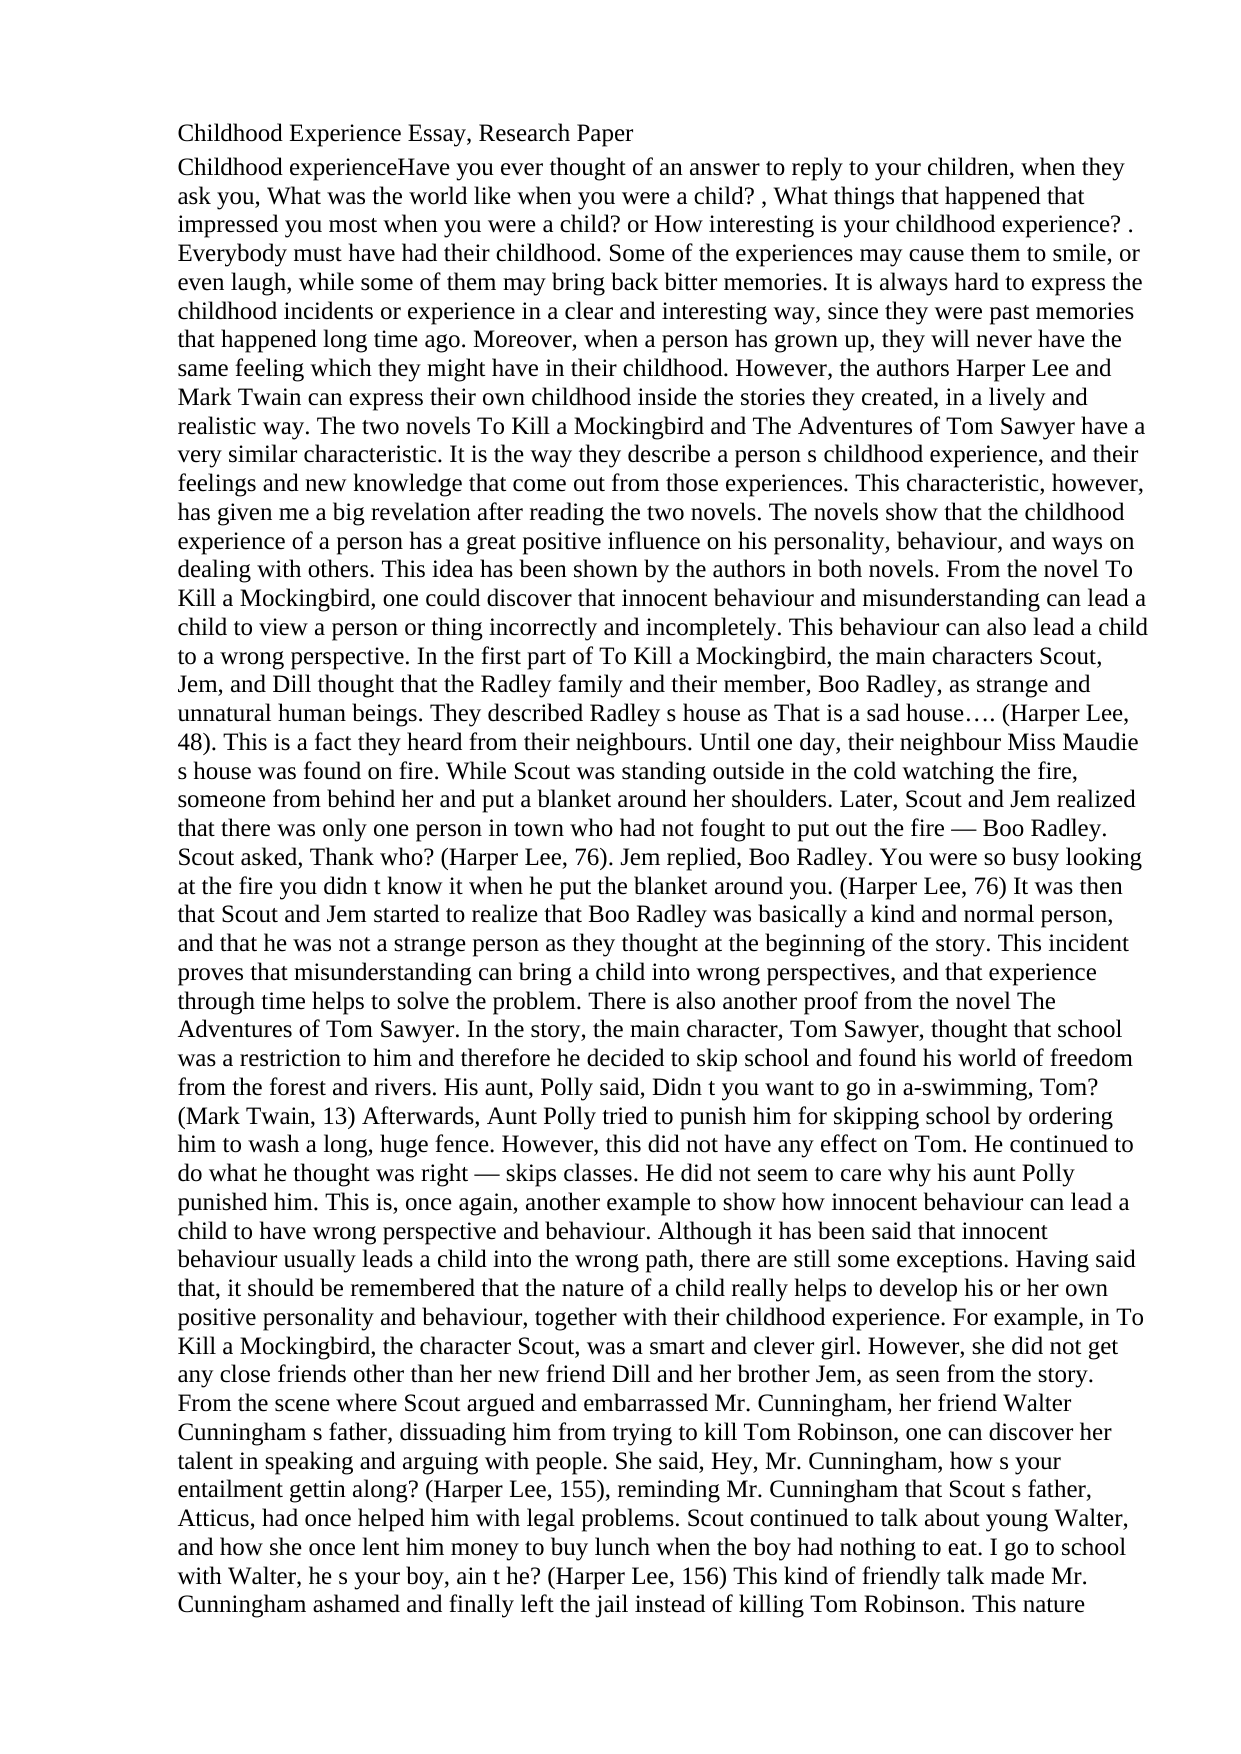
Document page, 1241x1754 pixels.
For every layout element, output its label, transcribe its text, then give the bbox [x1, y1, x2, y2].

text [177, 152, 1152, 1618]
text Childhood Experience Essay, Research Paper [177, 118, 1152, 147]
